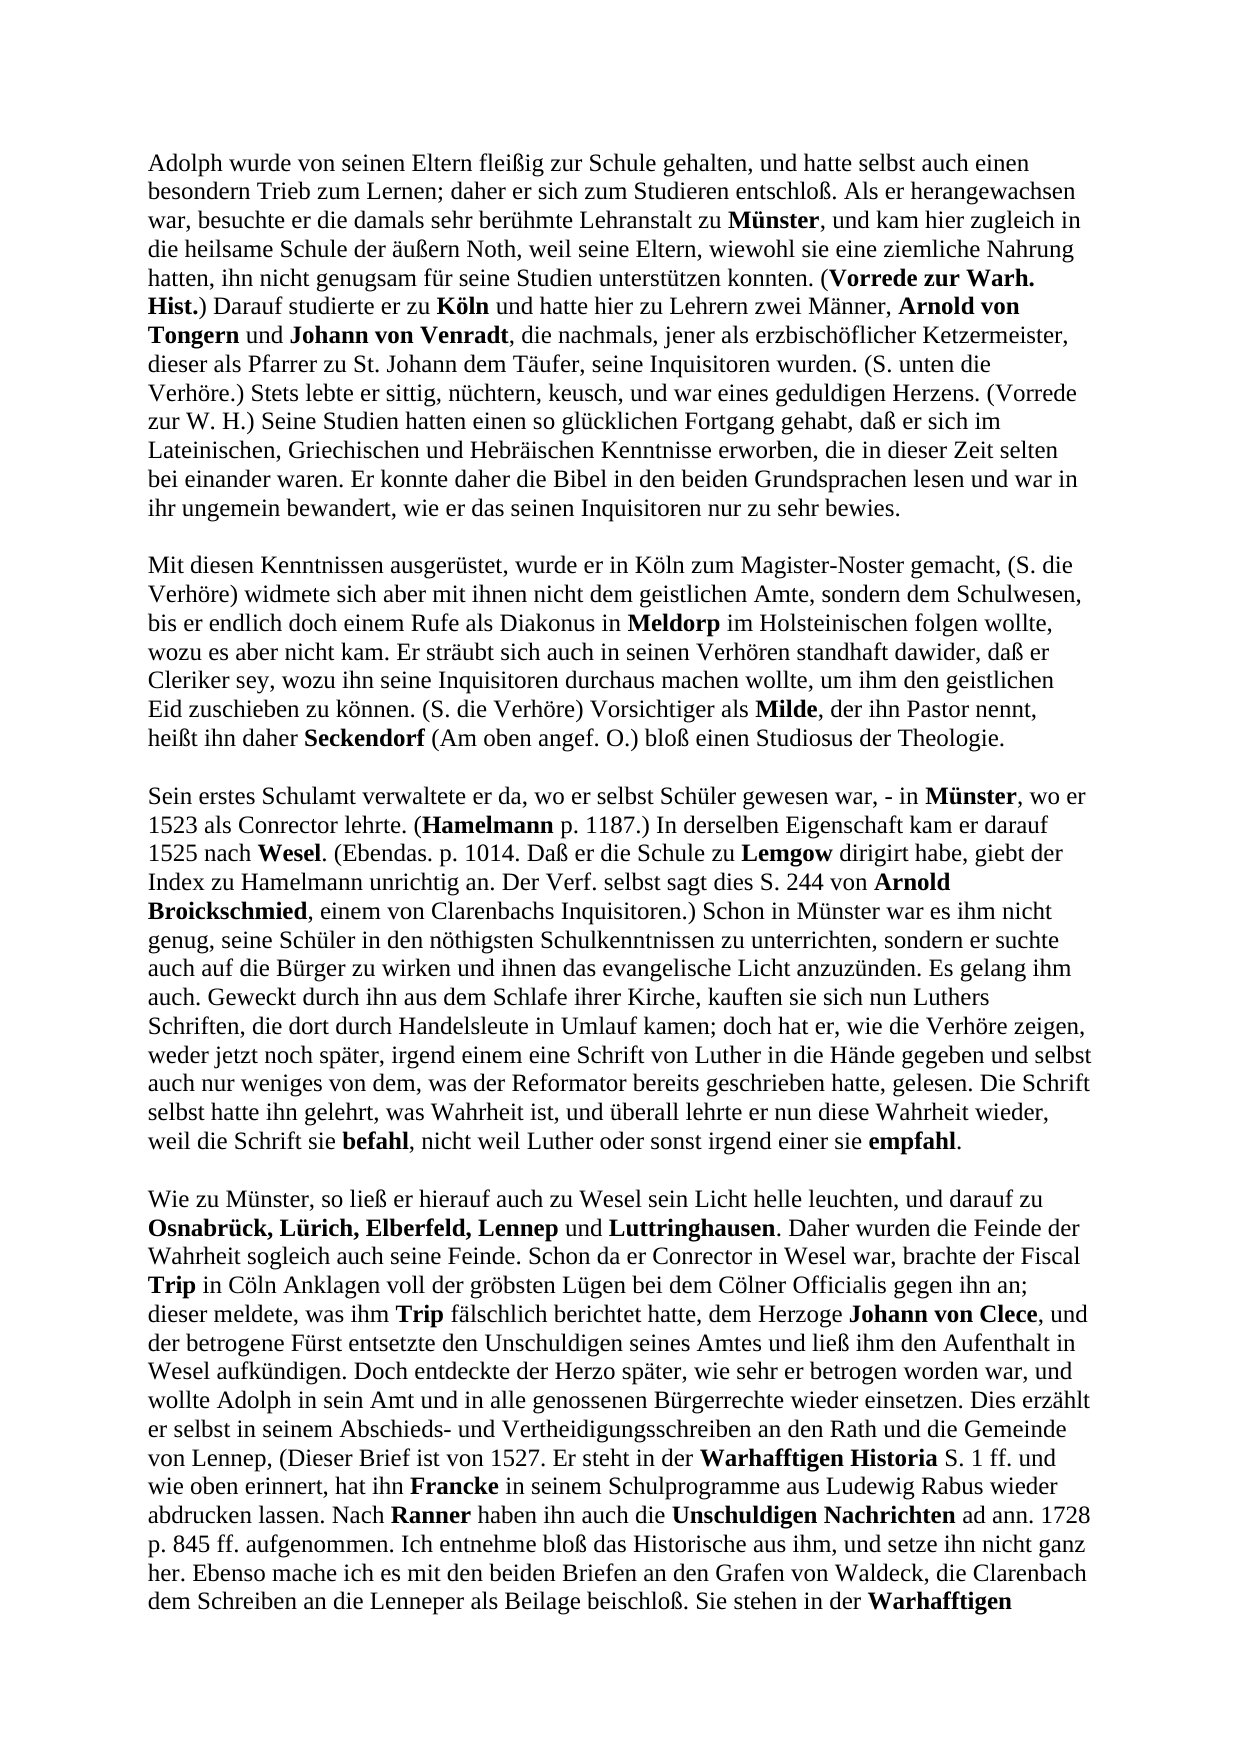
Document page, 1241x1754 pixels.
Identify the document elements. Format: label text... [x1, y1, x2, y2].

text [148, 1184, 1093, 1615]
text Mit diesen Kenntnissen ausgerüstet, wurde er in Köln zum Magister-Noster gemacht, (S. die Verhöre) widmete sich aber mit ihnen nicht dem geistlichen Amte, sondern dem Schulwesen, bis er endlich doch einem Rufe als Diakonus in Meldorp im Holsteinischen folgen wollte, wozu es aber nicht kam. Er sträubt sich auch in seinen Verhören standhaft dawider, daß er Cleriker sey, wozu ihn seine Inquisitoren durchaus machen wollte, um ihm den geistlichen Eid zuschieben zu können. (S. die Verhöre) Vorsichtiger als Milde, der ihn Pastor nennt, heißt ihn daher Seckendorf (Am oben angef. O.) bloß einen Studiosus der Theologie. [148, 551, 1093, 752]
text Sein erstes Schulamt verwaltete er da, wo er selbst Schüler gewesen war, - in Münster, wo er 1523 als Conrector lehrte. (Hamelmann p. 1187.) In derselben Eigenschaft kam er darauf 1525 nach Wesel. (Ebendas. p. 1014. Daß er die Schule zu Lemgow dirigirt habe, giebt der Index zu Hamelmann unrichtig an. Der Verf. selbst sagt dies S. 244 von Arnold Broickschmied, einem von Clarenbachs Inquisitoren.) Schon in Münster war es ihm nicht genug, seine Schüler in den nöthigsten Schulkenntnissen zu unterrichten, sondern er suchte auch auf die Bürger zu wirken und ihnen das evangelische Licht anzuzünden. Es gelang ihm auch. Geweckt durch ihn aus dem Schlafe ihrer Kirche, kauften sie sich nun Luthers Schriften, die dort durch Handelsleute in Umlauf kamen; doch hat er, wie die Verhöre zeigen, weder jetzt noch später, irgend einem eine Schrift von Luther in die Hände gegeben und selbst auch nur weniges von dem, was der Reformator bereits geschrieben hatte, gelesen. Die Schrift selbst hatte ihn gelehrt, was Wahrheit ist, und überall lehrte er nun diese Wahrheit wieder, weil die Schrift sie befahl, nicht weil Luther oder sonst irgend einer sie empfahl. [148, 781, 1093, 1155]
text Adolph wurde von seinen Eltern fleißig zur Schule gehalten, und hatte selbst auch einen besondern Trieb zum Lernen; daher er sich zum Studieren entschloß. Als er herangewachsen war, besuchte er die damals sehr berühmte Lehranstalt zu Münster, und kam hier zugleich in die heilsame Schule der äußern Noth, weil seine Eltern, wiewohl sie eine ziemliche Nahrung hatten, ihn nicht genugsam für seine Studien unterstützen konnten. (Vorrede zur Warh. Hist.) Darauf studierte er zu Köln und hatte hier zu Lehrern zwei Männer, Arnold von Tongern und Johann von Venradt, die nachmals, jener als erzbischöflicher Ketzermeister, dieser als Pfarrer zu St. Johann dem Täufer, seine Inquisitoren wurden. (S. unten die Verhöre.) Stets lebte er sittig, nüchtern, keusch, und war eines geduldigen Herzens. (Vorrede zur W. H.) Seine Studien hatten einen so glücklichen Fortgang gehabt, daß er sich im Lateinischen, Griechischen und Hebräischen Kenntnisse erworben, die in dieser Zeit selten bei einander waren. Er konnte daher die Bibel in den beiden Grundsprachen lesen und war in ihr ungemein bewandert, wie er das seinen Inquisitoren nur zu sehr bewies. [148, 148, 1093, 521]
